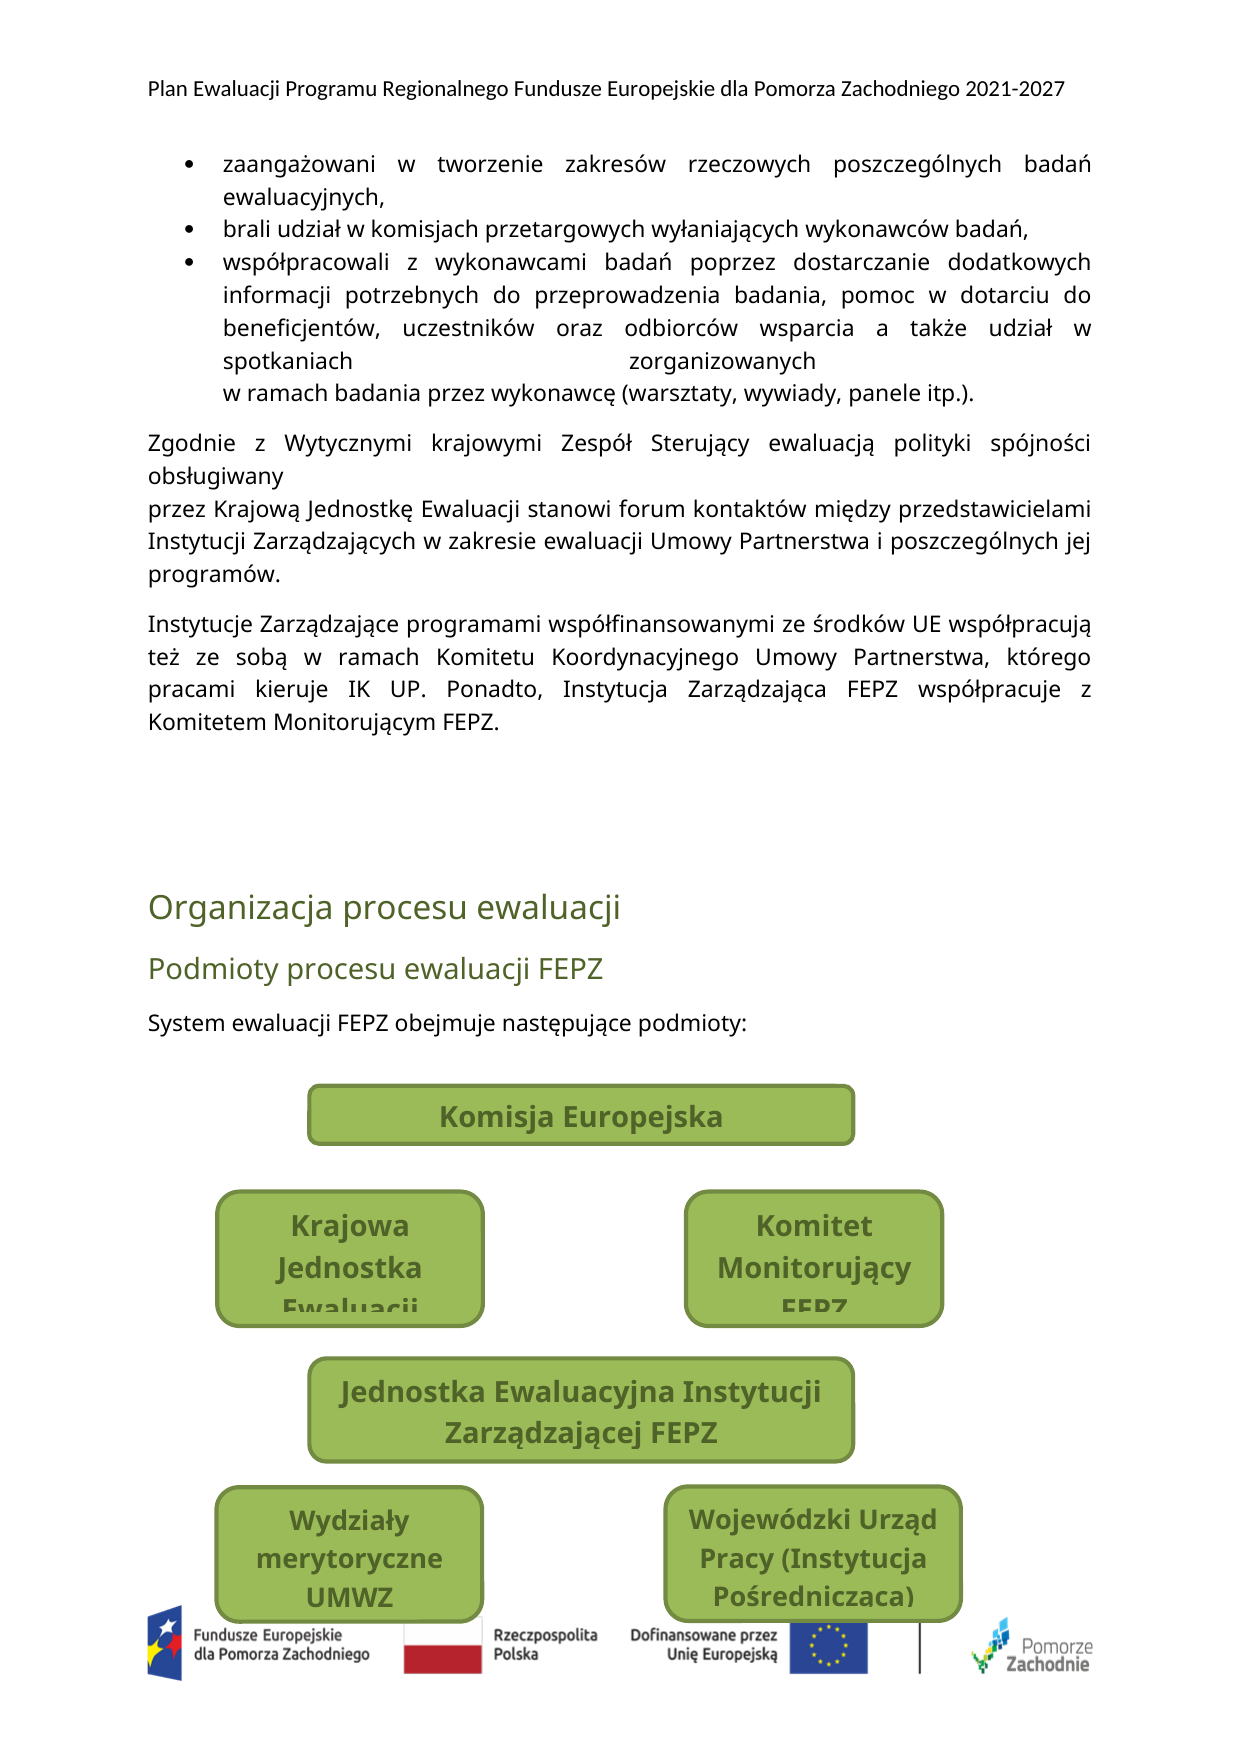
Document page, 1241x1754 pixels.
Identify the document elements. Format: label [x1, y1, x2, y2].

picture [147, 1605, 1093, 1681]
